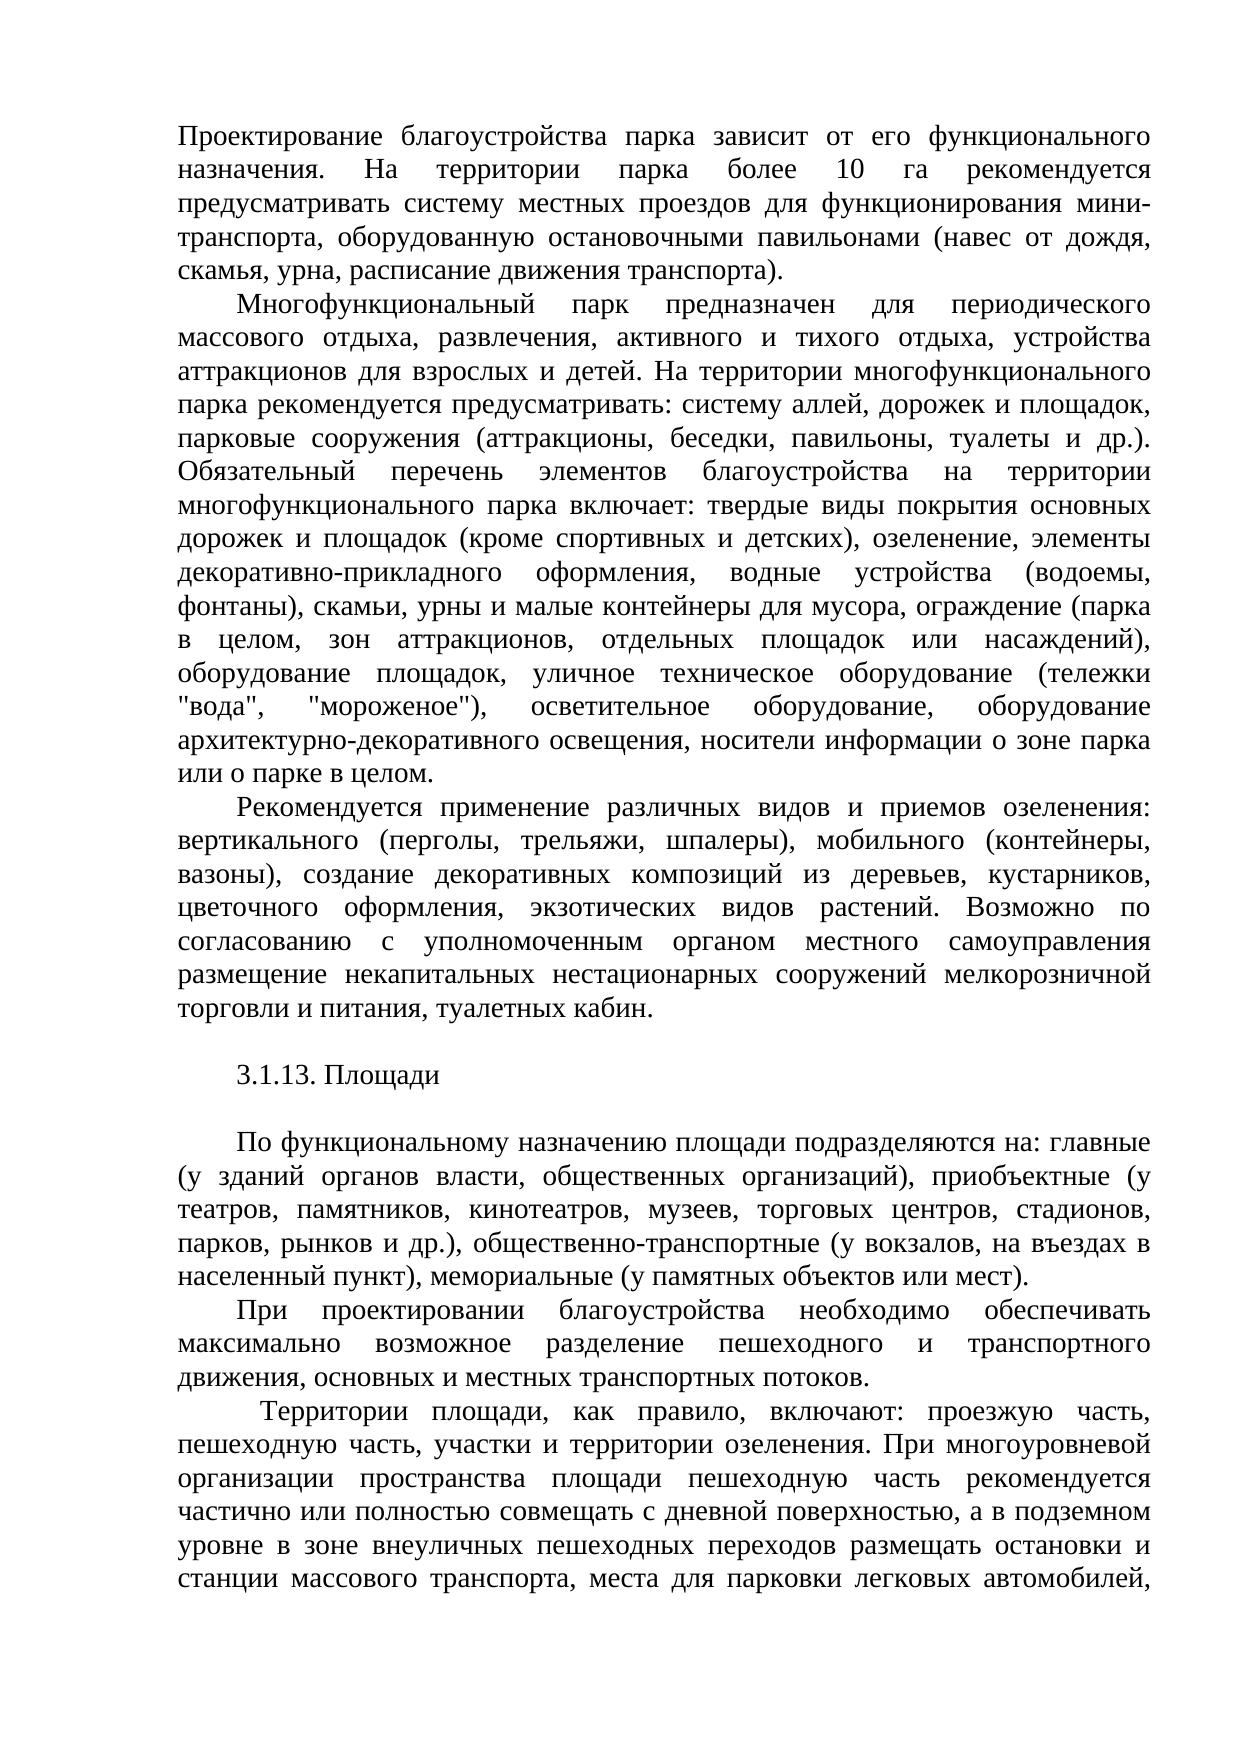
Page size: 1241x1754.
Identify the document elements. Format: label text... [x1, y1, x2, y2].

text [177, 1393, 1152, 1594]
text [177, 118, 1152, 286]
text При проектировании благоустройства необходимо обеспечивать максимально возможное разделение пешеходного и транспортного движения, основных и местных транспортных потоков. [177, 1292, 1152, 1393]
text 3.1.13. Площади [177, 1057, 1152, 1091]
text Рекомендуется применение различных видов и приемов озеленения: вертикального (перголы, трельяжи, шпалеры), мобильного (контейнеры, вазоны), создание декоративных композиций из деревьев, кустарников, цветочного оформления, экзотических видов растений. Возможно по согласованию с уполномоченным органом местного самоуправления размещение некапитальных нестационарных сооружений мелкорозничной торговли и питания, туалетных кабин. [177, 789, 1152, 1024]
text Многофункциональный парк предназначен для периодического массового отдыха, развлечения, активного и тихого отдыха, устройства аттракционов для взрослых и детей. На территории многофункционального парка рекомендуется предусматривать: систему аллей, дорожек и площадок, парковые сооружения (аттракционы, беседки, павильоны, туалеты и др.). Обязательный перечень элементов благоустройства на территории многофункционального парка включает: твердые виды покрытия основных дорожек и площадок (кроме спортивных и детских), озеленение, элементы декоративно-прикладного оформления, водные устройства (водоемы, фонтаны), скамьи, урны и малые контейнеры для мусора, ограждение (парка в целом, зон аттракционов, отдельных площадок или насаждений), оборудование площадок, уличное техническое оборудование (тележки "вода", "мороженое"), осветительное оборудование, оборудование архитектурно-декоративного освещения, носители информации о зоне парка или о парке в целом. [177, 286, 1152, 789]
text По функциональному назначению площади подразделяются на: главные (у зданий органов власти, общественных организаций), приобъектные (у театров, памятников, кинотеатров, музеев, торговых центров, стадионов, парков, рынков и др.), общественно-транспортные (у вокзалов, на въездах в населенный пункт), мемориальные (у памятных объектов или мест). [177, 1124, 1152, 1292]
